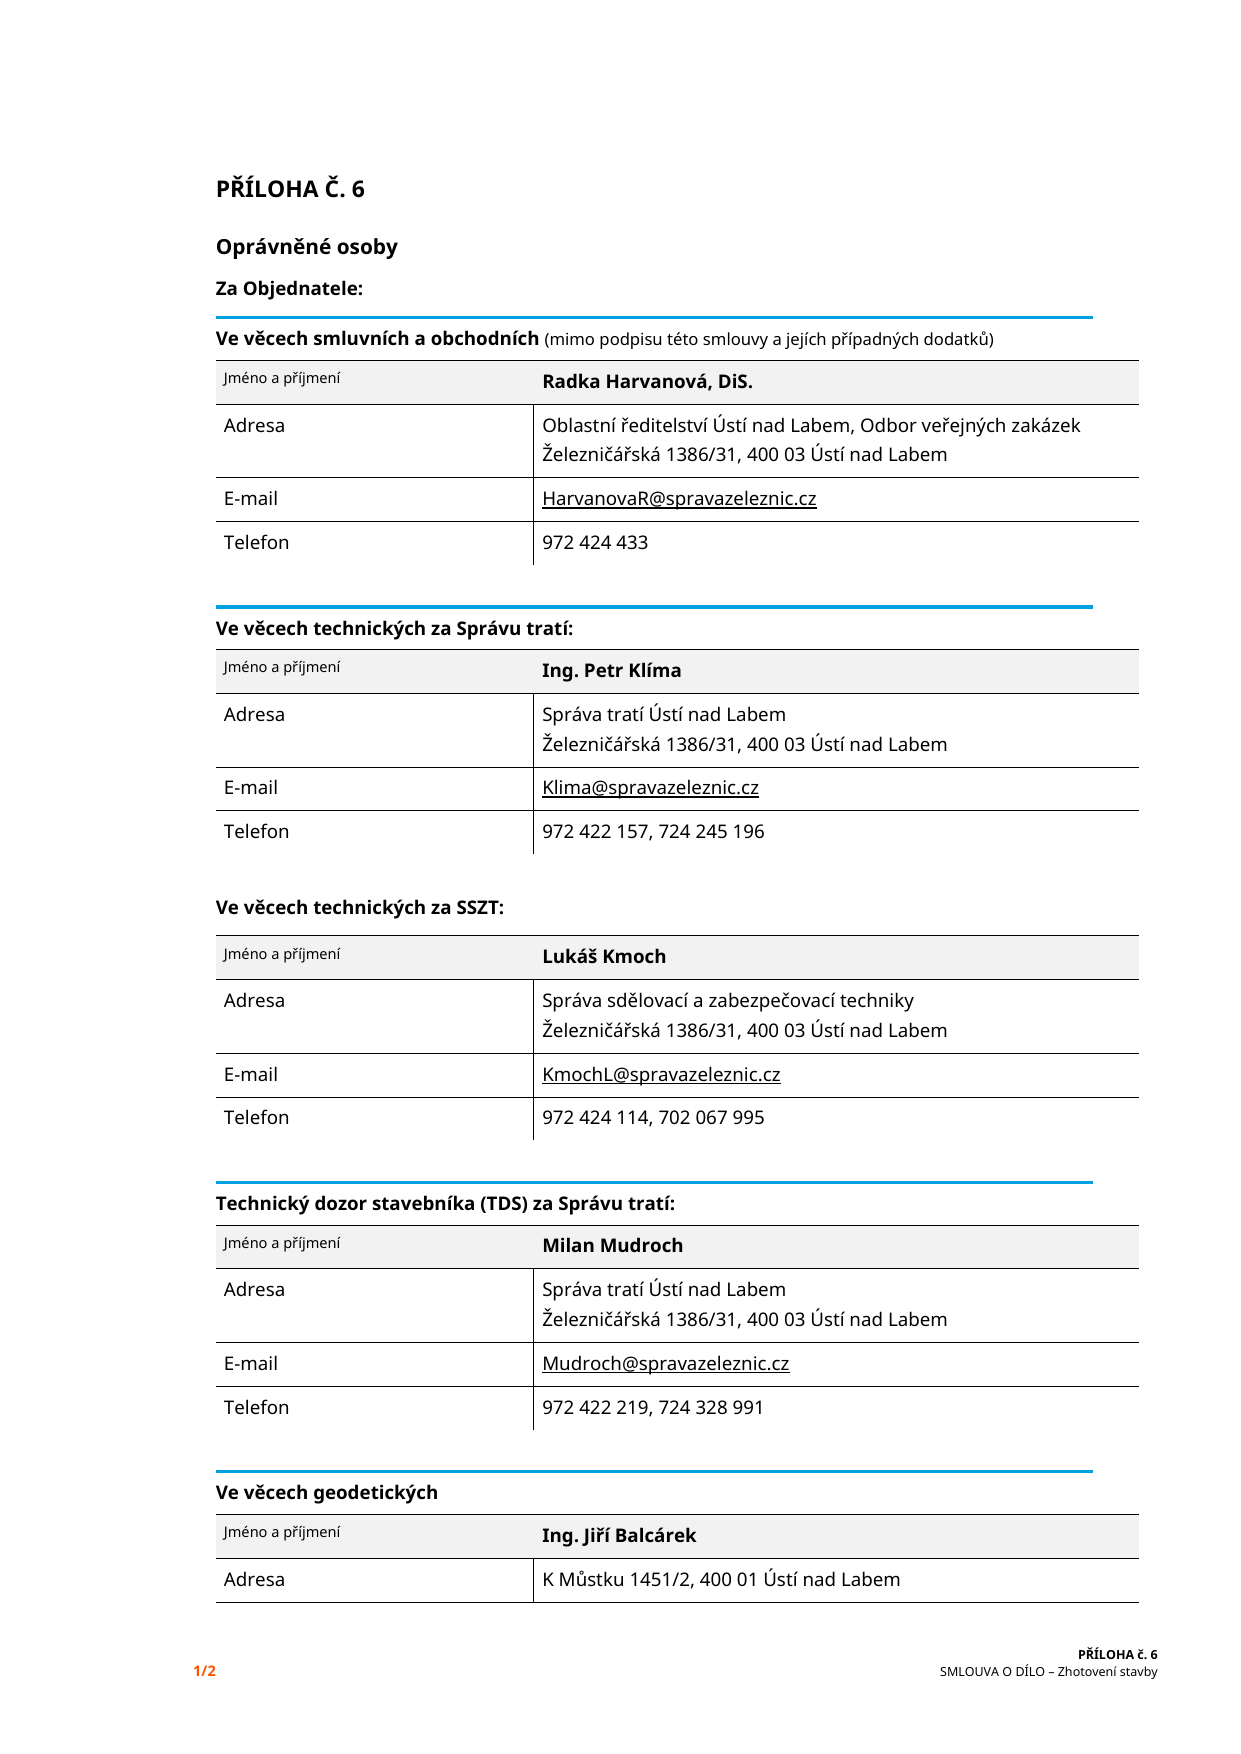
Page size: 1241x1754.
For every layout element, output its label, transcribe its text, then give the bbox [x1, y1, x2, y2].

table_cell Adresa [216, 980, 533, 1053]
table_header Jméno a příjmení [216, 936, 534, 979]
table_cell Správa tratí Ústí nad Labem Železničářská 1386/31, 400 03 Ústí nad Labem [534, 694, 1139, 766]
table_cell K Můstku 1451/2, 400 01 Ústí nad Labem [534, 1559, 1139, 1601]
text Oprávněné osoby [216, 232, 1093, 260]
text Ve věcech technických za Správu tratí: [216, 609, 1093, 640]
table_header Ing. Jiří Balcárek [534, 1515, 1139, 1558]
table_header Jméno a příjmení [216, 1226, 534, 1268]
table_cell E-mail [216, 1054, 533, 1096]
table_header Ing. Petr Klíma [534, 650, 1139, 693]
table_cell 972 424 114, 702 067 995 [534, 1098, 1139, 1140]
table_cell Klima@spravazeleznic.cz [534, 768, 1139, 810]
text Za Objednatele: [216, 276, 1093, 301]
table_cell KmochL@spravazeleznic.cz [534, 1054, 1139, 1096]
text Ve věcech technických za SSZT: [216, 895, 1093, 920]
table_header Jméno a příjmení [216, 650, 534, 693]
table_header Jméno a příjmení [216, 1515, 534, 1558]
table_header Jméno a příjmení [216, 361, 534, 404]
text Ve věcech geodetických [216, 1473, 1093, 1505]
table_cell HarvanovaR@spravazeleznic.cz [534, 478, 1139, 521]
table_header Lukáš Kmoch [534, 936, 1139, 979]
table_cell Adresa [216, 405, 533, 477]
table_cell Telefon [216, 1098, 533, 1140]
table_cell Správa sdělovací a zabezpečovací techniky Železničářská 1386/31, 400 03 Ústí nad Labem [534, 980, 1139, 1053]
text Ve věcech smluvních a obchodních (mimo podpisu této smlouvy a jejích případných dodatků) [216, 319, 1093, 351]
table_cell E-mail [216, 1343, 533, 1386]
text Technický dozor stavebníka (TDS) za Správu tratí: [216, 1184, 1093, 1216]
text Příloha č. 6 [216, 172, 1093, 204]
table_header Radka Harvanová, DiS. [534, 361, 1139, 404]
table_cell 972 424 433 [534, 522, 1139, 565]
table_cell Adresa [216, 694, 533, 766]
table_cell Telefon [216, 811, 533, 854]
table_header Milan Mudroch [534, 1226, 1139, 1268]
table_cell Mudroch@spravazeleznic.cz [534, 1343, 1139, 1386]
table_cell E-mail [216, 768, 533, 810]
table_cell Telefon [216, 522, 533, 565]
table_cell Oblastní ředitelství Ústí nad Labem, Odbor veřejných zakázek Železničářská 1386/31, 400 03 Ústí nad Labem [534, 405, 1139, 477]
table_cell Telefon [216, 1387, 533, 1429]
table_cell 972 422 157, 724 245 196 [534, 811, 1139, 854]
table_cell Správa tratí Ústí nad Labem Železničářská 1386/31, 400 03 Ústí nad Labem [534, 1269, 1139, 1342]
table_cell 972 422 219, 724 328 991 [534, 1387, 1139, 1429]
table_cell E-mail [216, 478, 533, 521]
table_cell Adresa [216, 1559, 533, 1601]
table_cell Adresa [216, 1269, 533, 1342]
